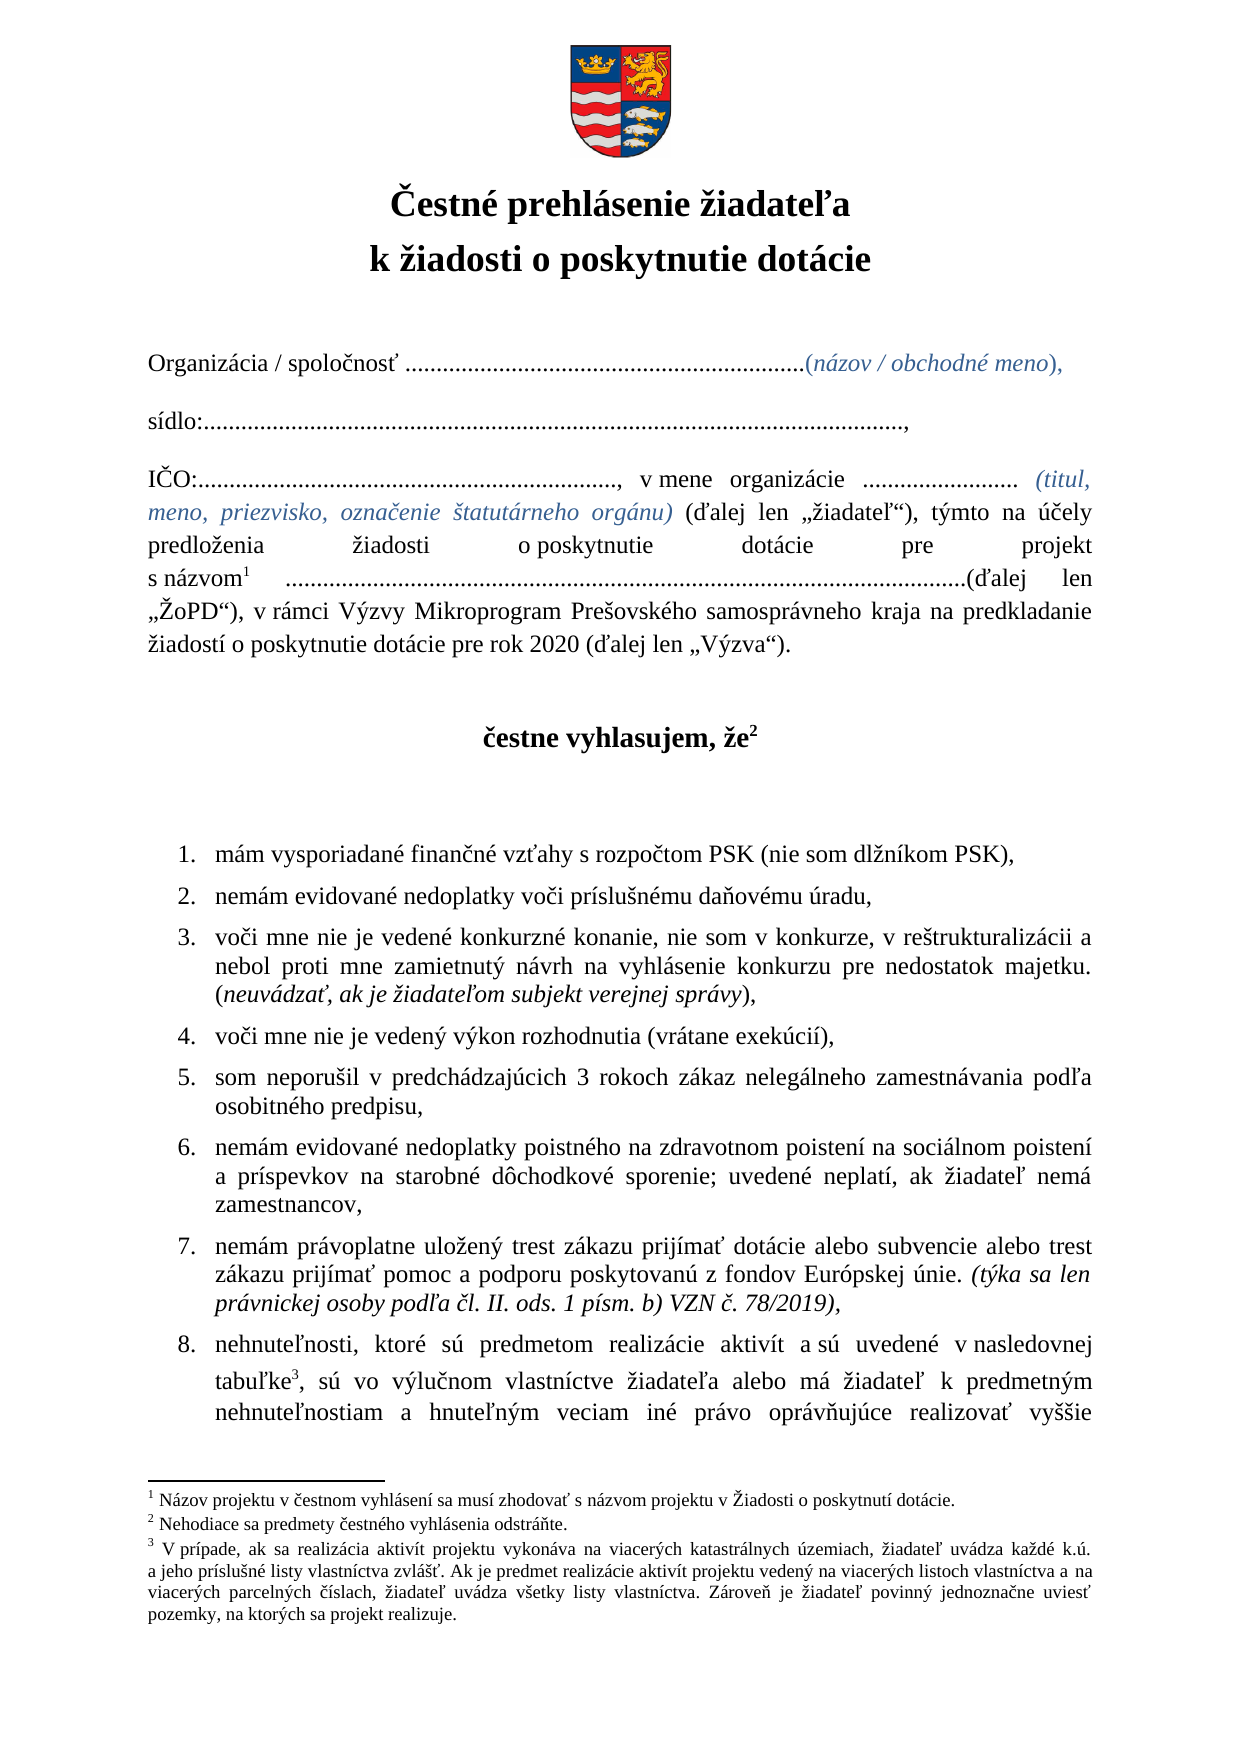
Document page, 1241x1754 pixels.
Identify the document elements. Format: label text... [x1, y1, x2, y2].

text k žiadosti o poskytnutie dotácie [148, 237, 1093, 280]
picture [569, 44, 672, 158]
text Čestné prehlásenie žiadateľa [148, 181, 1093, 224]
list mám vysporiadané finančné vzťahy s rozpočtom PSK (nie som dlžníkom PSK), [177, 839, 1093, 868]
list voči mne nie je vedené konkurzné konanie, nie som v konkurze, v reštrukturalizácii a nebol proti mne zamietnutý návrh na vyhlásenie konkurzu pre nedostatok majetku. (neuvádzať, ak je žiadateľom subjekt verejnej správy), [177, 922, 1093, 1008]
text čestne vyhlasujem, že [148, 720, 1093, 754]
text sídlo:................................................................................................................, [148, 406, 1093, 435]
list voči mne nie je vedený výkon rozhodnutia (vrátane exekúcií), [177, 1021, 1093, 1049]
list nemám právoplatne uložený trest zákazu prijímať dotácie alebo subvencie alebo trest zákazu prijímať pomoc a podporu poskytovanú z fondov Európskej únie. (týka sa len právnickej osoby podľa čl. II. ods. 1 písm. b) VZN č. 78/2019), [177, 1231, 1093, 1317]
text IČO:..................................................................., v mene organizácie ......................... (titul, meno, priezvisko, označenie štatutárneho orgánu) (ďalej len „žiadateľ“), týmto na účely predloženia žiadosti o poskytnutie dotácie pre projekt s názvom .............................................................................................................(ďalej len „ŽoPD“), v rámci Výzvy Mikroprogram Prešovského samosprávneho kraja na predkladanie žiadostí o poskytnutie dotácie pre rok 2020 (ďalej len „Výzva“). [148, 464, 1093, 658]
text Organizácia / spoločnosť ................................................................(názov / obchodné meno), [148, 348, 1093, 377]
list nemám evidované nedoplatky voči príslušnému daňovému úradu, [177, 881, 1093, 909]
list som neporušil v predchádzajúcich 3 rokoch zákaz nelegálneho zamestnávania podľa osobitného predpisu, [177, 1062, 1093, 1119]
list nemám evidované nedoplatky poistného na zdravotnom poistení na sociálnom poistení a príspevkov na starobné dôchodkové sporenie; uvedené neplatí, ak žiadateľ nemá zamestnancov, [177, 1132, 1093, 1218]
